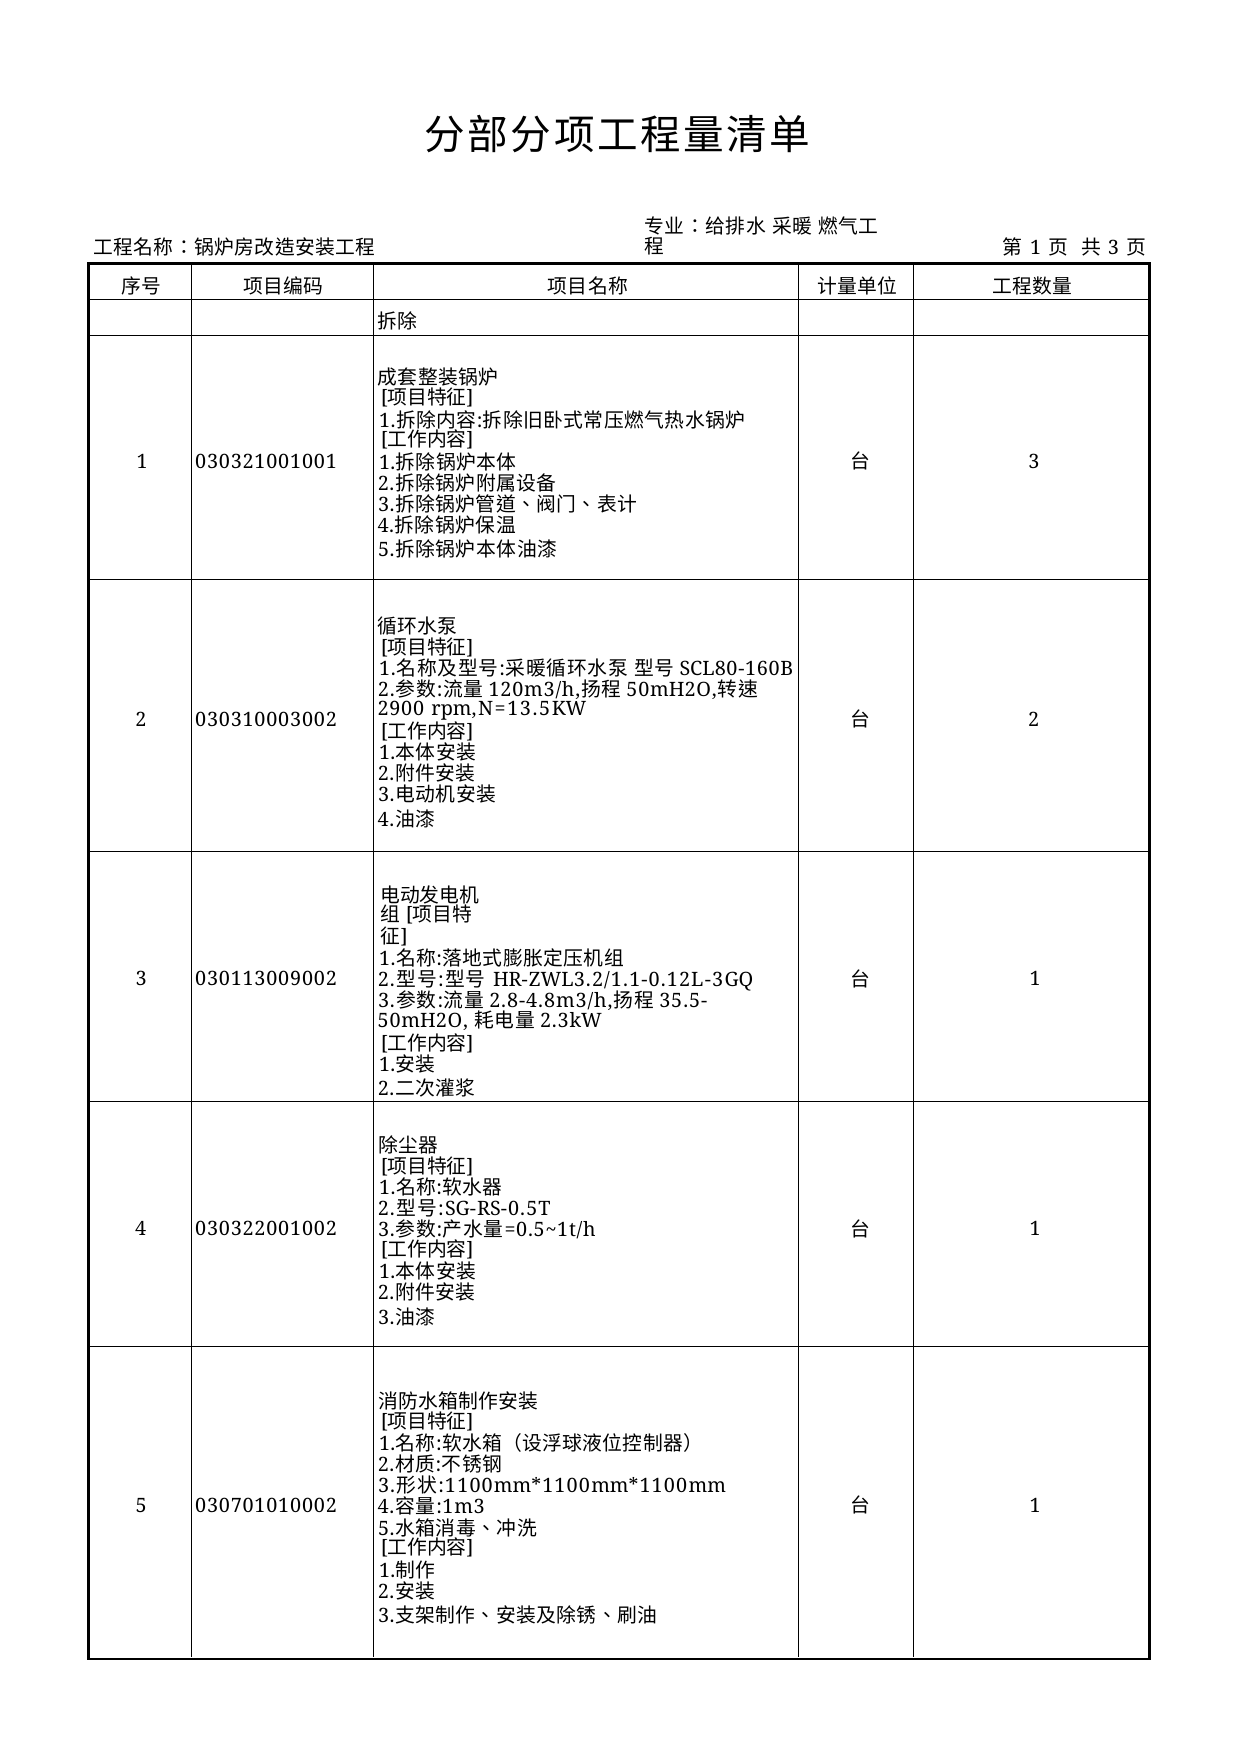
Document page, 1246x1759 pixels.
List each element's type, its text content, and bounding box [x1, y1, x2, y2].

table_cell 循环水泵 [项目特征] 1.名称及型号:采暖循环水泵 型号SCL80-160B 2.参数:流量120m3/h,扬程50mH2O,转速2900 rpm,N=13.5KW [工作内容] 1.本体安装 2.附件安装 3.电动机安装 4.油漆 [374, 580, 798, 851]
table_header 项目编码 [192, 265, 373, 298]
table_cell 电动发电机组 [项目特征] 1.名称:落地式膨胀定压机组 2.型号:型号 HR-ZWL3.2/1.1-0.12L-3GQ 3.参数:流量2.8-4.8m3/h,扬程35.5-50mH2O, 耗电量2.3kW [工作内容] 1.安装 2.二次灌浆 [374, 852, 798, 1101]
table_cell 专业：给排水 采暖 燃气工 程 [641, 174, 893, 259]
table_header 项目名称 [374, 265, 798, 298]
table_cell 1 [914, 1102, 1148, 1346]
table_cell 2 [914, 580, 1148, 851]
table_cell 消防水箱制作安装 [项目特征] 1.名称:软水箱（设浮球液位控制器） 2.材质:不锈钢 3.形状:1100mm*1100mm*1100mm 4.容量:1m3 5.水箱消毒、冲洗 [工作内容] 1.制作 2.安装 3.支架制作、安装及除锈、刷油 [374, 1347, 798, 1657]
table_cell 030321001001 [192, 336, 373, 579]
table_cell 台 [799, 336, 913, 579]
table_header 分部分项工程量清单 [89, 89, 1149, 172]
table_cell 台 [799, 1102, 913, 1346]
table_cell [90, 300, 191, 334]
table_cell 工程名称：锅炉房改造安装工程 [89, 174, 640, 259]
table_cell [192, 300, 373, 334]
table_header 计量单位 [799, 265, 913, 298]
table_cell [799, 300, 913, 334]
table_cell 1 [914, 852, 1148, 1101]
table_cell 台 [799, 580, 913, 851]
table_header 工程数量 [914, 265, 1148, 298]
table_cell 5 [90, 1347, 191, 1657]
table_cell 1 [90, 336, 191, 579]
table_cell 030322001002 [192, 1102, 373, 1346]
table_cell 3 [90, 852, 191, 1101]
table_cell 030701010002 [192, 1347, 373, 1657]
table_cell [914, 300, 1148, 334]
table_cell 台 [799, 852, 913, 1101]
table_header 序号 [90, 265, 191, 298]
table_cell 030113009002 [192, 852, 373, 1101]
table_cell 台 [799, 1347, 913, 1657]
table_cell 4 [90, 1102, 191, 1346]
table_cell 030310003002 [192, 580, 373, 851]
table_cell 成套整装锅炉 [项目特征] 1.拆除内容:拆除旧卧式常压燃气热水锅炉 [工作内容] 1.拆除锅炉本体 2.拆除锅炉附属设备 3.拆除锅炉管道、阀门、表计 4.拆除锅炉保温 5.拆除锅炉本体油漆 [374, 336, 798, 579]
table_cell 1 [914, 1347, 1148, 1657]
table_cell 第 1 页 共 3 页 [894, 174, 1149, 259]
table_cell 3 [914, 336, 1148, 579]
table_cell 2 [90, 580, 191, 851]
table_cell 除尘器 [项目特征] 1.名称:软水器 2.型号:SG-RS-0.5T 3.参数:产水量=0.5~1t/h [工作内容] 1.本体安装 2.附件安装 3.油漆 [374, 1102, 798, 1346]
table_cell 拆除 [374, 300, 798, 334]
